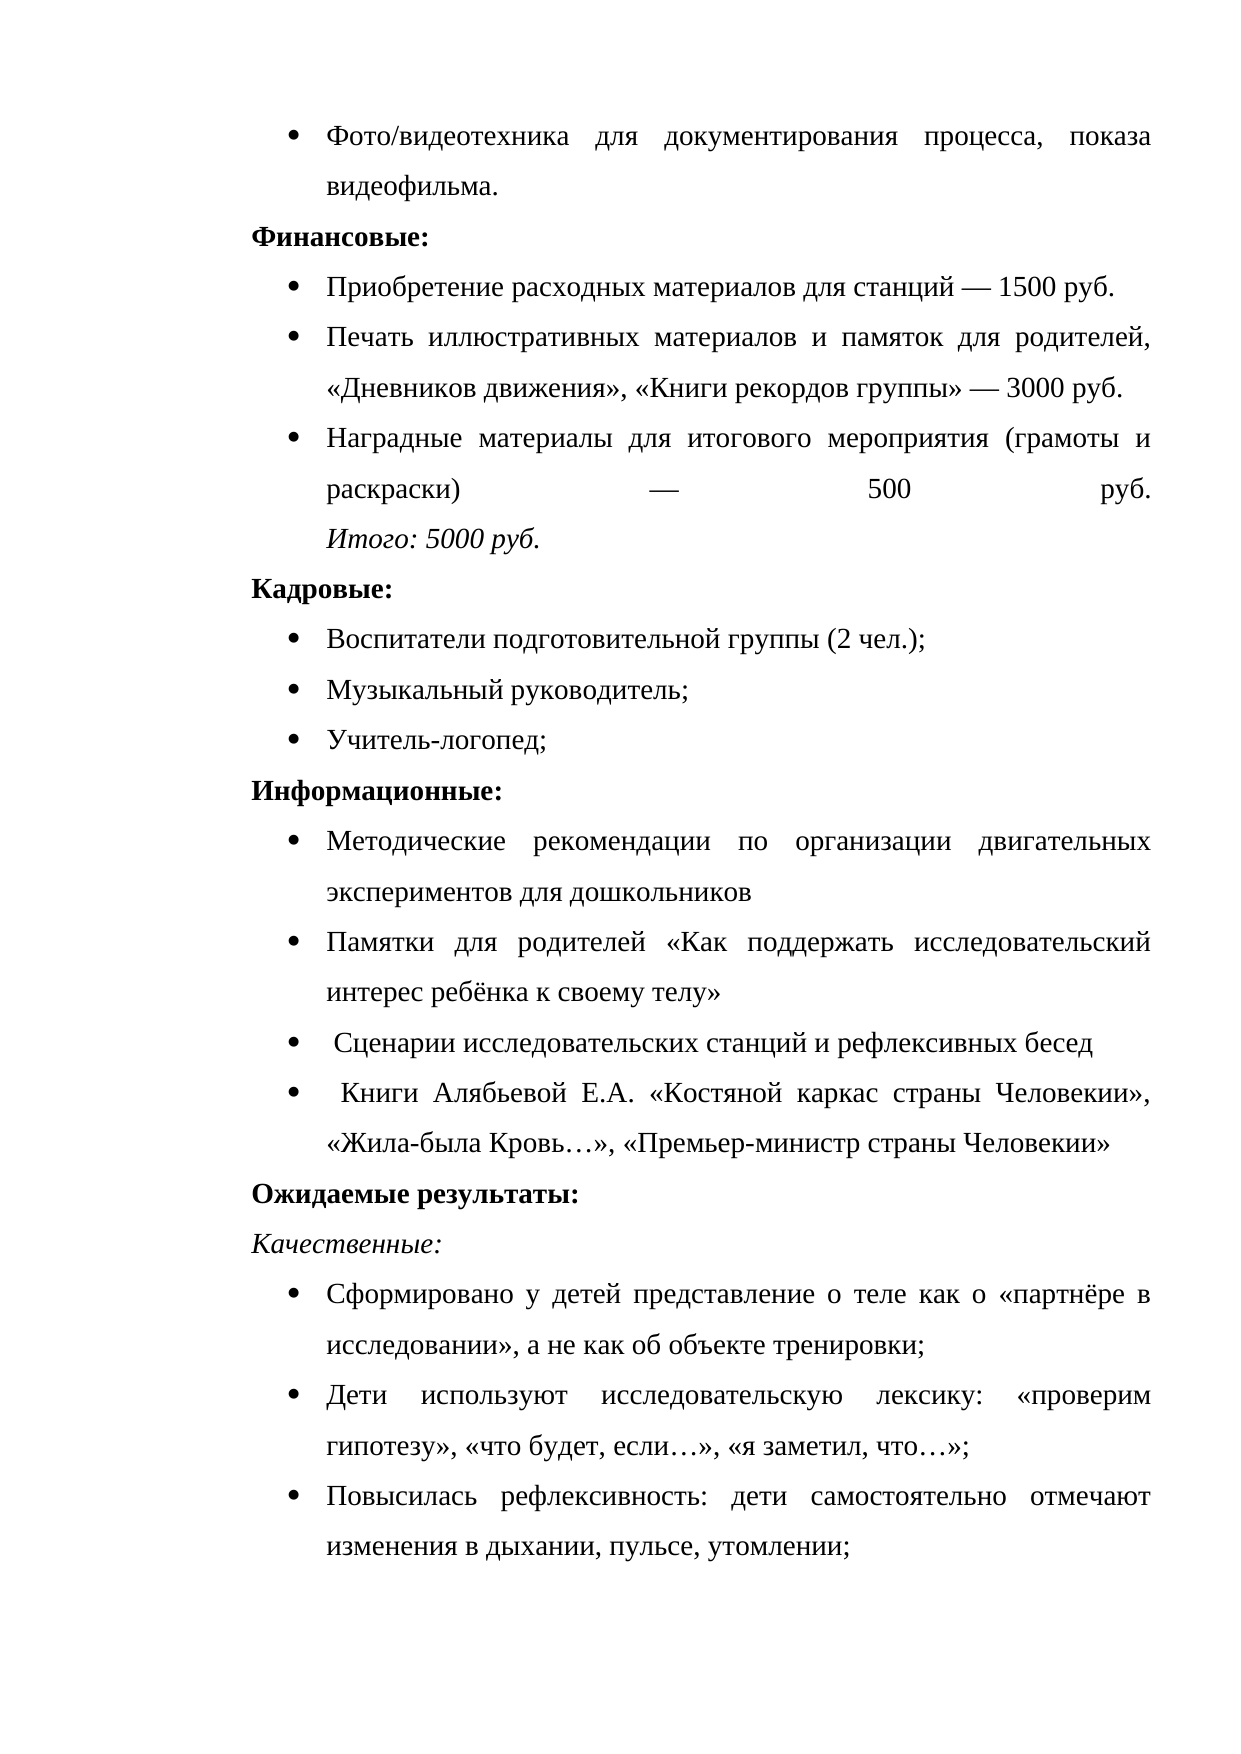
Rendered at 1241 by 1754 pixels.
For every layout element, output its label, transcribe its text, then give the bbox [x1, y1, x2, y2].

list Воспитатели подготовительной группы (2 чел.); [288, 622, 1152, 655]
list Дети используют исследовательскую лексику: «проверим гипотезу», «что будет, если…», «я заметил, что…»; [288, 1377, 1152, 1461]
list Сформировано у детей представление о теле как о «партнёре в исследовании», а не как об объекте тренировки; [288, 1276, 1152, 1360]
text Кадровые: [177, 571, 1152, 605]
list Повысилась рефлексивность: дети самостоятельно отмечают изменения в дыхании, пульсе, утомлении; [288, 1478, 1152, 1562]
text Информационные: [177, 773, 1152, 806]
list Книги Алябьевой Е.А. «Костяной каркас страны Человекии», «Жила-была Кровь…», «Премьер-министр страны Человекии» [288, 1075, 1152, 1159]
list Музыкальный руководитель; [288, 672, 1152, 706]
text Качественные: [177, 1226, 1152, 1260]
list Наградные материалы для итогового мероприятия (грамоты и раскраски) — 500 руб. Итого: 5000 руб. [288, 420, 1152, 554]
text Ожидаемые результаты: [177, 1176, 1152, 1209]
list Сценарии исследовательских станций и рефлексивных бесед [288, 1025, 1152, 1058]
list Приобретение расходных материалов для станций — 1500 руб. [288, 269, 1152, 303]
list Учитель-логопед; [288, 722, 1152, 756]
list Памятки для родителей «Как поддержать исследовательский интерес ребёнка к своему телу» [288, 924, 1152, 1008]
list Фото/видеотехника для документирования процесса, показа видеофильма. [288, 118, 1152, 202]
text Финансовые: [177, 219, 1152, 252]
list Печать иллюстративных материалов и памяток для родителей, «Дневников движения», «Книги рекордов группы» — 3000 руб. [288, 319, 1152, 403]
list Методические рекомендации по организации двигательных экспериментов для дошкольников [288, 823, 1152, 907]
